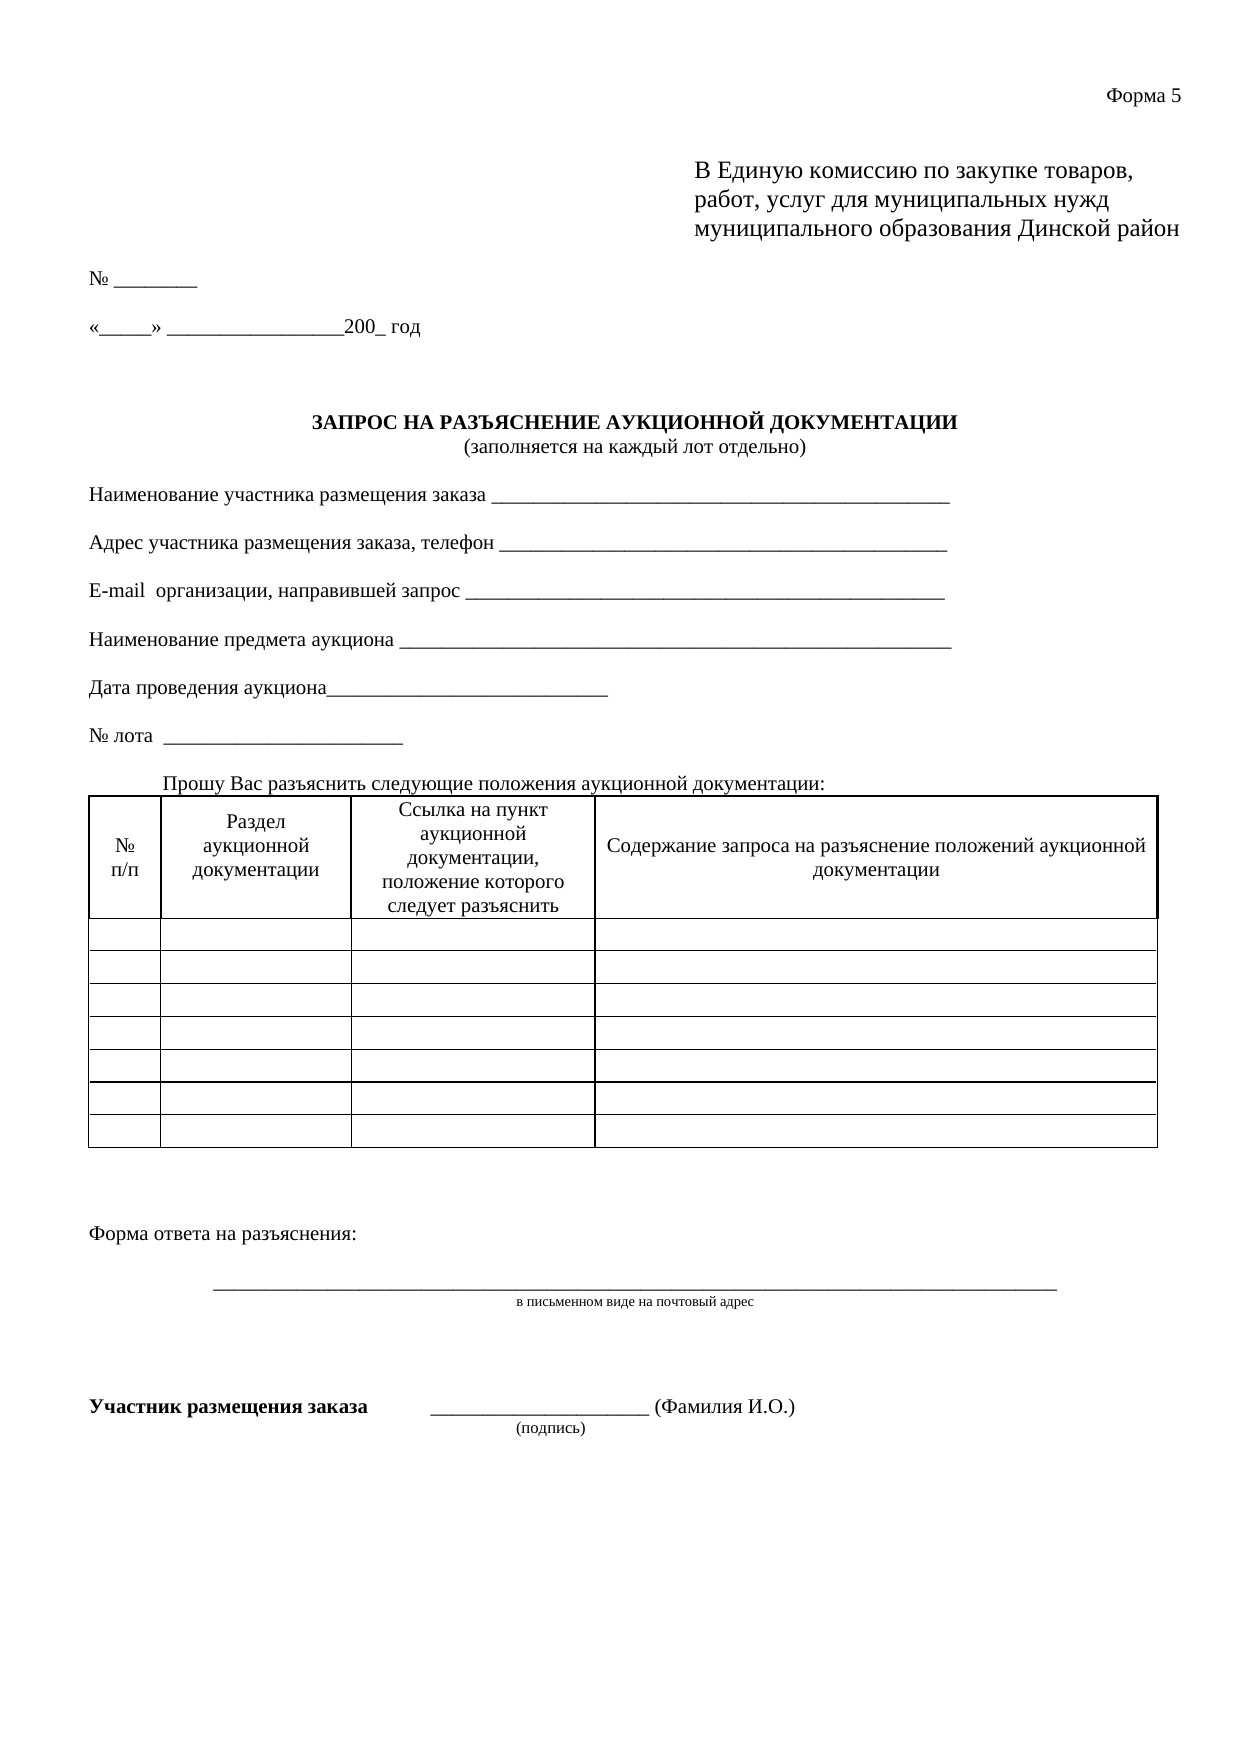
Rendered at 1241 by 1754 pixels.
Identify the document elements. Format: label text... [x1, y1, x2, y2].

table_header Ссылка на пункт аукционной документации, положение которого следует разъяснить [352, 797, 594, 917]
text № лота _______________________ [89, 723, 1181, 747]
table_cell [352, 1050, 594, 1081]
table_cell [596, 950, 1157, 983]
table_cell [596, 983, 1157, 1016]
table_cell [352, 1017, 594, 1049]
table_cell [89, 950, 160, 983]
table_cell [89, 919, 160, 950]
text Адрес участника размещения заказа, телефон ___________________________________________ [89, 530, 1181, 554]
text «_____» _________________200_ год [89, 314, 1181, 338]
table_header Содержание запроса на разъяснение положений аукционной документации [596, 797, 1156, 917]
text Наименование участника размещения заказа ____________________________________________ [89, 482, 1181, 506]
table_header № п/п [90, 797, 160, 917]
text Участник размещения заказа _____________________ (Фамилия И.О.) [89, 1393, 1181, 1418]
text ЗАПРОС НА РАЗЪЯСНЕНИЕ АУКЦИОННОЙ ДОКУМЕНТАЦИИ [89, 410, 1181, 434]
text Прошу Вас разъяснить следующие положения аукционной документации: [89, 771, 1181, 795]
table_cell [89, 1049, 160, 1081]
text _________________________________________________________________________________ [89, 1268, 1181, 1293]
table_cell [352, 919, 594, 950]
table_cell [161, 984, 351, 1016]
table_cell [161, 1050, 351, 1081]
text Форма 5 [89, 83, 1181, 107]
text Наименование предмета аукциона _____________________________________________________ [89, 627, 1181, 651]
text (заполняется на каждый лот отдельно) [89, 434, 1181, 458]
text № ________ [89, 266, 1181, 290]
table_cell [89, 1016, 160, 1049]
table_cell [89, 1114, 160, 1147]
text в письменном виде на почтовый адрес [89, 1293, 1181, 1321]
table_cell [596, 1114, 1157, 1147]
text В Единую комиссию по закупке товаров, работ, услуг для муниципальных нужд муниципального образования Динской район [694, 155, 1181, 242]
table_cell [352, 951, 594, 983]
table_cell [596, 1049, 1157, 1081]
text Дата проведения аукциона___________________________ [89, 675, 1181, 699]
table_cell [596, 919, 1157, 950]
table_cell [161, 919, 351, 950]
text Форма ответа на разъяснения: [89, 1220, 1181, 1244]
table_cell [161, 951, 351, 983]
table_cell [352, 984, 594, 1016]
table_cell [352, 1083, 594, 1114]
text E-mail организации, направившей запрос ______________________________________________ [89, 578, 1181, 602]
table_cell [161, 1083, 351, 1114]
table_cell [161, 1017, 351, 1049]
table_cell [352, 1115, 594, 1147]
table_cell [89, 1081, 160, 1114]
table_cell [161, 1115, 351, 1147]
text (подпись) [457, 1418, 1181, 1437]
table_cell [596, 1016, 1157, 1049]
table_cell [596, 1081, 1157, 1114]
table_header Раздел аукционной документации [162, 797, 350, 917]
table_cell [89, 983, 160, 1016]
